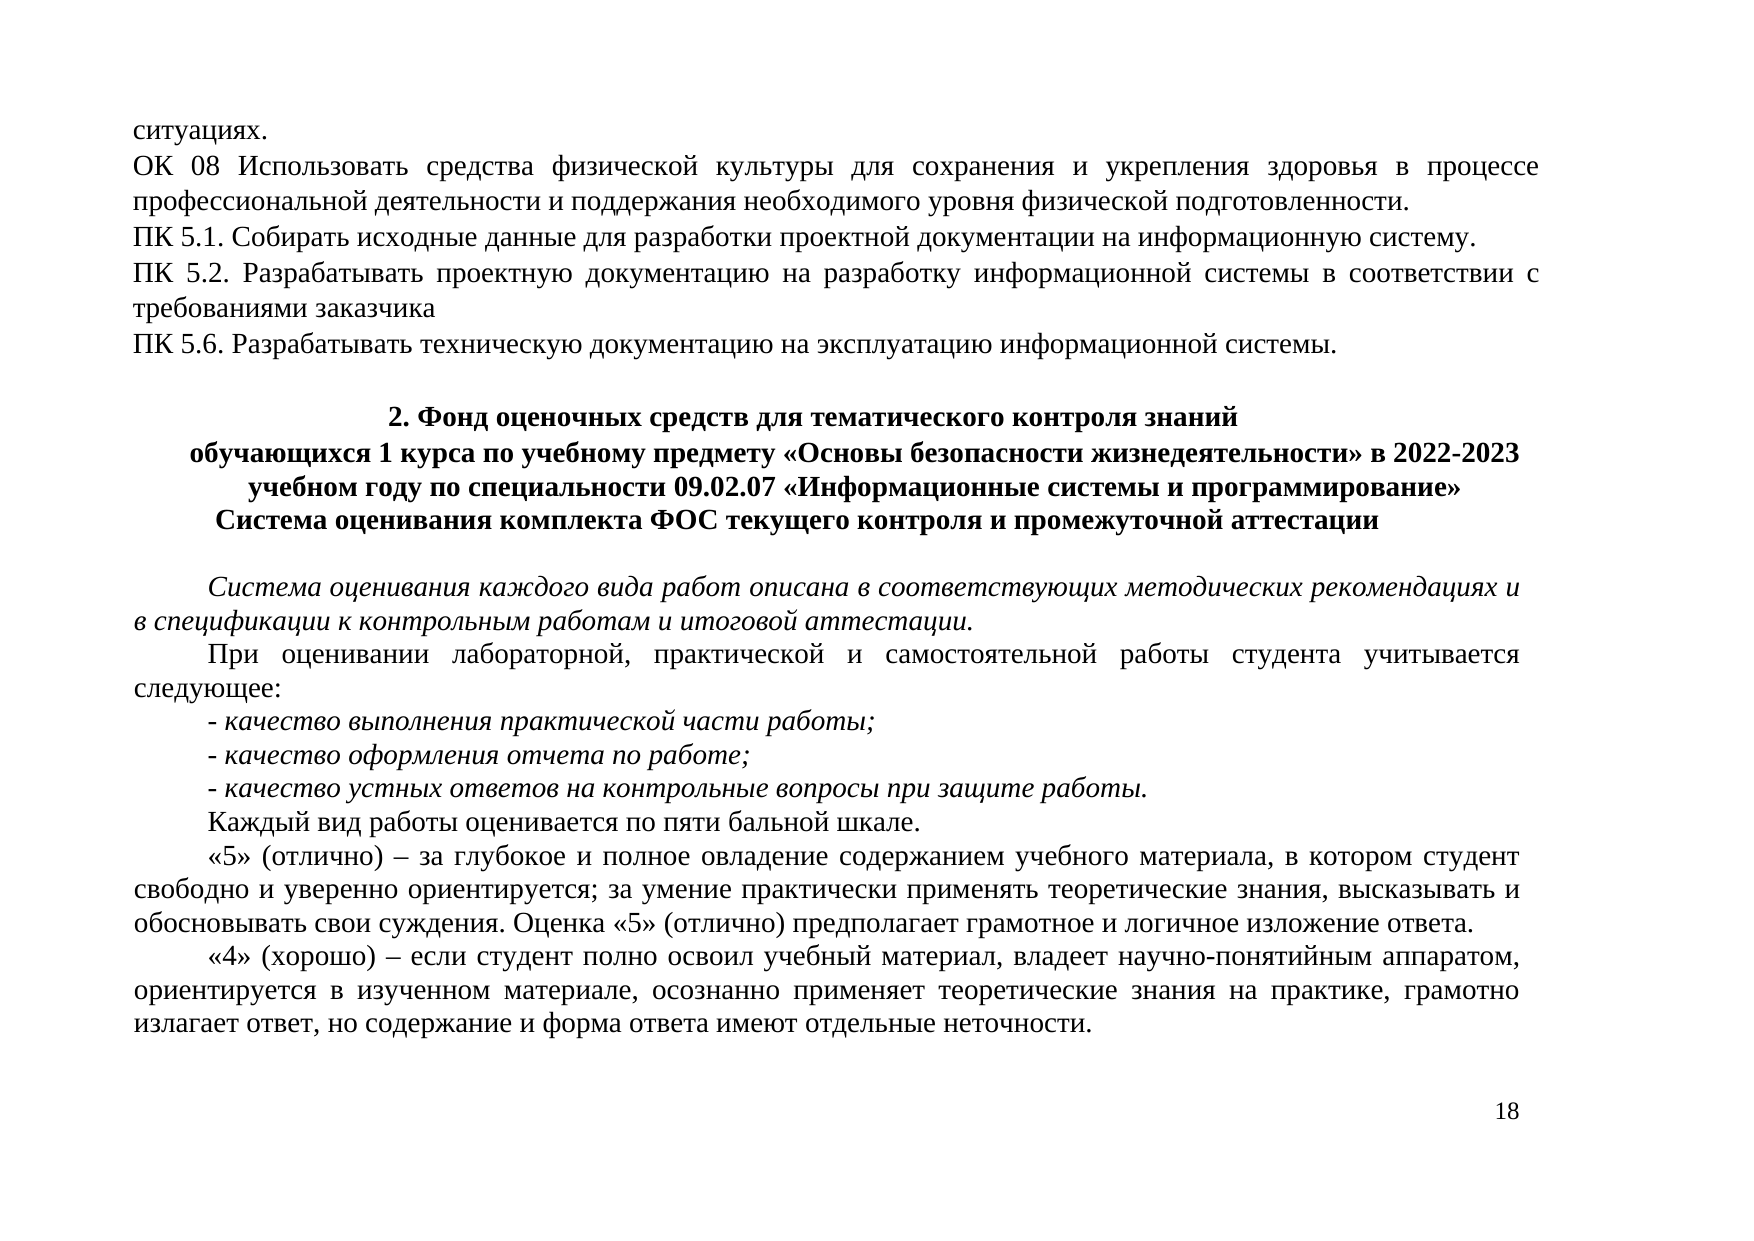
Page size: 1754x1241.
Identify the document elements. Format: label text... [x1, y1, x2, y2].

text «4» (хорошо) – если студент полно освоил учебный материал, владеет научно-понятийным аппаратом, ориентируется в изученном материале, осознанно применяет теоретические знания на практике, грамотно излагает ответ, но содержание и форма ответа имеют отдельные неточности. [134, 938, 1521, 1039]
text ситуациях. [133, 112, 1540, 146]
text Система оценивания комплекта ФОС текущего контроля и промежуточной аттестации [134, 502, 1521, 536]
text Каждый вид работы оценивается по пяти бальной шкале. [134, 804, 1521, 838]
text При оценивании лабораторной, практической и самостоятельной работы студента учитывается следующее: [134, 636, 1521, 703]
text ОК 08 Использовать средства физической культуры для сохранения и укрепления здоровья в процессе профессиональной деятельности и поддержания необходимого уровня физической подготовленности. [133, 148, 1540, 217]
text ПК 5.2. Разрабатывать проектную документацию на разработку информационной системы в соответствии с требованиями заказчика [133, 255, 1540, 324]
text ПК 5.6. Разрабатывать техническую документацию на эксплуатацию информационной системы. [133, 326, 1540, 359]
text Система оценивания каждого вида работ описана в соответствующих методических рекомендациях и в спецификации к контрольным работам и итоговой аттестации. [134, 569, 1521, 636]
text - качество выполнения практической части работы; [134, 703, 1521, 737]
text «5» (отлично) – за глубокое и полное овладение содержанием учебного материала, в котором студент свободно и уверенно ориентируется; за умение практически применять теоретические знания, высказывать и обосновывать свои суждения. Оценка «5» (отлично) предполагает грамотное и логичное изложение ответа. [134, 838, 1521, 938]
subtitle 2. Фонд оценочных средств для тематического контроля знаний [133, 399, 1570, 433]
text обучающихся 1 курса по учебному предмету «Основы безопасности жизнедеятельности» в 2022-2023 учебном году по специальности 09.02.07 «Информационные системы и программирование» [133, 435, 1577, 502]
text - качество оформления отчета по работе; [134, 737, 1521, 771]
text ПК 5.1. Собирать исходные данные для разработки проектной документации на информационную систему. [133, 219, 1540, 253]
text - качество устных ответов на контрольные вопросы при защите работы. [134, 771, 1521, 804]
